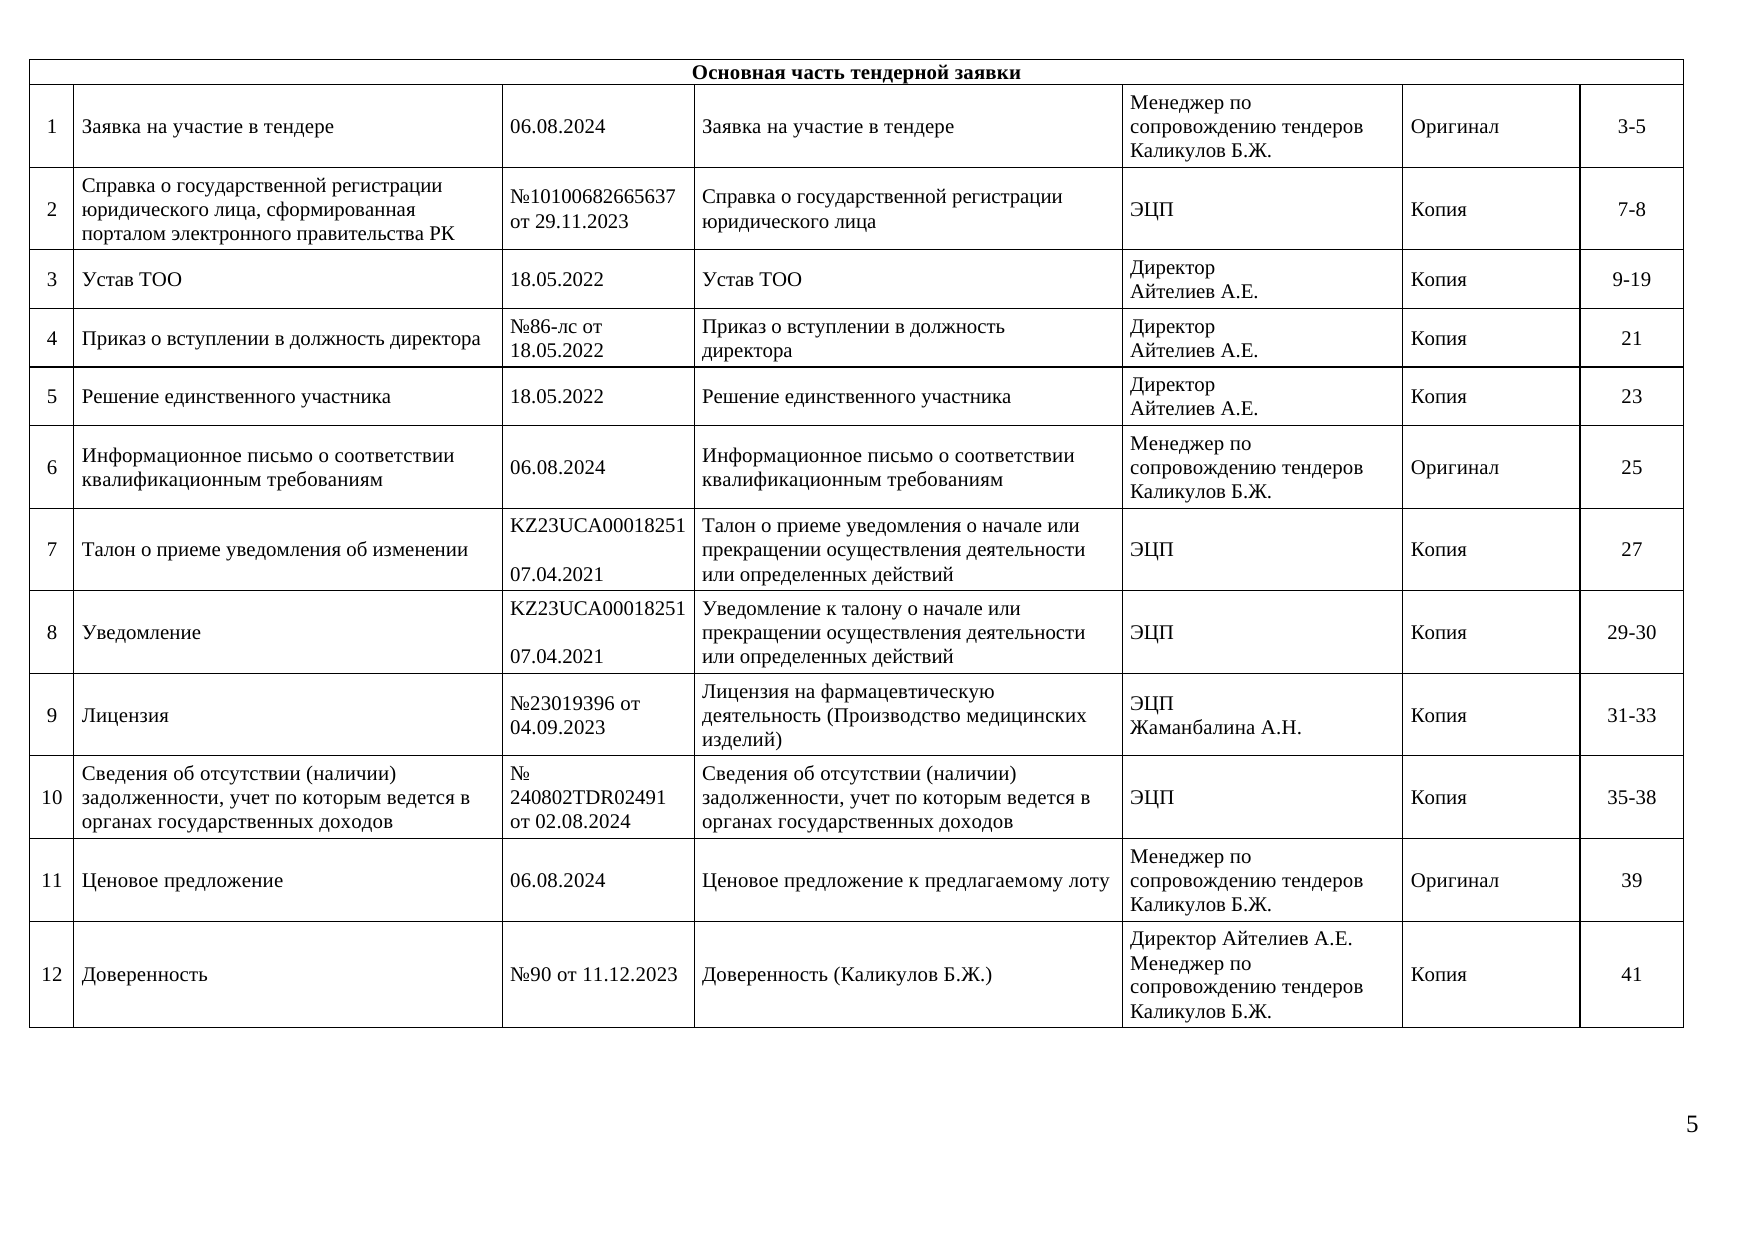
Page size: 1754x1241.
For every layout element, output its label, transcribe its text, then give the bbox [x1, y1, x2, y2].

table_cell ЭЦП [1123, 509, 1402, 590]
table_cell 7 [30, 509, 73, 590]
table_cell KZ23UCA00018251 07.04.2021 [503, 509, 694, 590]
table_cell Решение единственного участника [74, 368, 502, 425]
table_cell Копия [1403, 309, 1579, 366]
table_cell Копия [1403, 509, 1579, 590]
table_cell Приказ о вступлении в должность директора [74, 309, 502, 366]
table_cell Талон о приеме уведомления об изменении [74, 509, 502, 590]
table_cell Оригинал [1403, 85, 1579, 167]
table_cell 06.08.2024 [503, 839, 694, 921]
table_cell Приказ о вступлении в должность директора [695, 309, 1122, 366]
table_cell 8 [30, 591, 73, 673]
table_cell Ценовое предложение к предлагаемому лоту [695, 839, 1122, 921]
table_cell Устав ТОО [695, 250, 1122, 308]
table_cell 5 [30, 368, 73, 425]
table_cell Доверенность (Каликулов Б.Ж.) [695, 922, 1122, 1027]
table_cell Основная часть тендерной заявки [30, 60, 1683, 84]
table_cell 12 [30, 922, 73, 1027]
table_cell №86-лс от 18.05.2022 [503, 309, 694, 366]
table_cell Менеджер по сопровождению тендеров Каликулов Б.Ж. [1123, 85, 1402, 167]
table_cell Сведения об отсутствии (наличии) задолженности, учет по которым ведется в органах государственных доходов [74, 756, 502, 838]
table_cell 41 [1581, 922, 1683, 1027]
table_cell ЭЦП [1123, 168, 1402, 249]
table_cell 4 [30, 309, 73, 366]
table_cell Копия [1403, 368, 1579, 425]
table_cell ЭЦП Жаманбалина А.Н. [1123, 674, 1402, 755]
table_cell KZ23UCA00018251 07.04.2021 [503, 591, 694, 673]
table_cell 3 [30, 250, 73, 308]
table_cell Директор Айтелиев А.Е. [1123, 368, 1402, 425]
table_cell Заявка на участие в тендере [74, 85, 502, 167]
table_cell 9 [30, 674, 73, 755]
table_cell Оригинал [1403, 839, 1579, 921]
table_cell Уведомление к талону о начале или прекращении осуществления деятельности или определенных действий [695, 591, 1122, 673]
table_cell 39 [1581, 839, 1683, 921]
table_cell 25 [1581, 426, 1683, 508]
table_cell 18.05.2022 [503, 368, 694, 425]
table_cell 35-38 [1581, 756, 1683, 838]
table_cell №23019396 от 04.09.2023 [503, 674, 694, 755]
table_cell Директор Айтелиев А.Е. [1123, 309, 1402, 366]
table_cell Менеджер по сопровождению тендеров Каликулов Б.Ж. [1123, 426, 1402, 508]
table_cell 11 [30, 839, 73, 921]
table_cell 31-33 [1581, 674, 1683, 755]
table_cell Копия [1403, 922, 1579, 1027]
table_cell Копия [1403, 756, 1579, 838]
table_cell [1123, 839, 1402, 921]
table_cell Информационное письмо о соответствии квалификационным требованиям [695, 426, 1122, 508]
table_cell 18.05.2022 [503, 250, 694, 308]
table_cell Устав ТОО [74, 250, 502, 308]
table_cell 10 [30, 756, 73, 838]
table_cell Копия [1403, 168, 1579, 249]
table_cell 06.08.2024 [503, 426, 694, 508]
table_cell Копия [1403, 250, 1579, 308]
table_cell Заявка на участие в тендере [695, 85, 1122, 167]
table_cell Талон о приеме уведомления о начале или прекращении осуществления деятельности или определенных действий [695, 509, 1122, 590]
table_cell Копия [1403, 591, 1579, 673]
table_cell №90 от 11.12.2023 [503, 922, 694, 1027]
table_cell 7-8 [1581, 168, 1683, 249]
table_cell 23 [1581, 368, 1683, 425]
table_cell Копия [1403, 674, 1579, 755]
table_cell №10100682665637 от 29.11.2023 [503, 168, 694, 249]
table_cell Справка о государственной регистрации юридического лица, сформированная порталом электронного правительства РК [74, 168, 502, 249]
table_cell Сведения об отсутствии (наличии) задолженности, учет по которым ведется в органах государственных доходов [695, 756, 1122, 838]
table_cell 29-30 [1581, 591, 1683, 673]
table_cell ЭЦП [1123, 591, 1402, 673]
table_cell 9-19 [1581, 250, 1683, 308]
table_cell Решение единственного участника [695, 368, 1122, 425]
table_cell Справка о государственной регистрации юридического лица [695, 168, 1122, 249]
table_cell Директор Айтелиев А.Е. Менеджер по сопровождению тендеров Каликулов Б.Ж. [1123, 922, 1402, 1027]
table_cell Директор Айтелиев А.Е. [1123, 250, 1402, 308]
table_cell Лицензия [74, 674, 502, 755]
table_cell №240802TDR02491 от 02.08.2024 [503, 756, 694, 838]
table_cell 1 [30, 85, 73, 167]
table_cell Лицензия на фармацевтическую деятельность (Производство медицинских изделий) [695, 674, 1122, 755]
table_cell 3-5 [1581, 85, 1683, 167]
table_cell Информационное письмо о соответствии квалификационным требованиям [74, 426, 502, 508]
table_cell 06.08.2024 [503, 85, 694, 167]
table_cell Доверенность [74, 922, 502, 1027]
table_cell Уведомление [74, 591, 502, 673]
table_cell 2 [30, 168, 73, 249]
table_cell Ценовое предложение [74, 839, 502, 921]
table_cell 27 [1581, 509, 1683, 590]
table_cell 6 [30, 426, 73, 508]
table_cell Оригинал [1403, 426, 1579, 508]
table_cell ЭЦП [1123, 756, 1402, 838]
table_cell 21 [1581, 309, 1683, 366]
